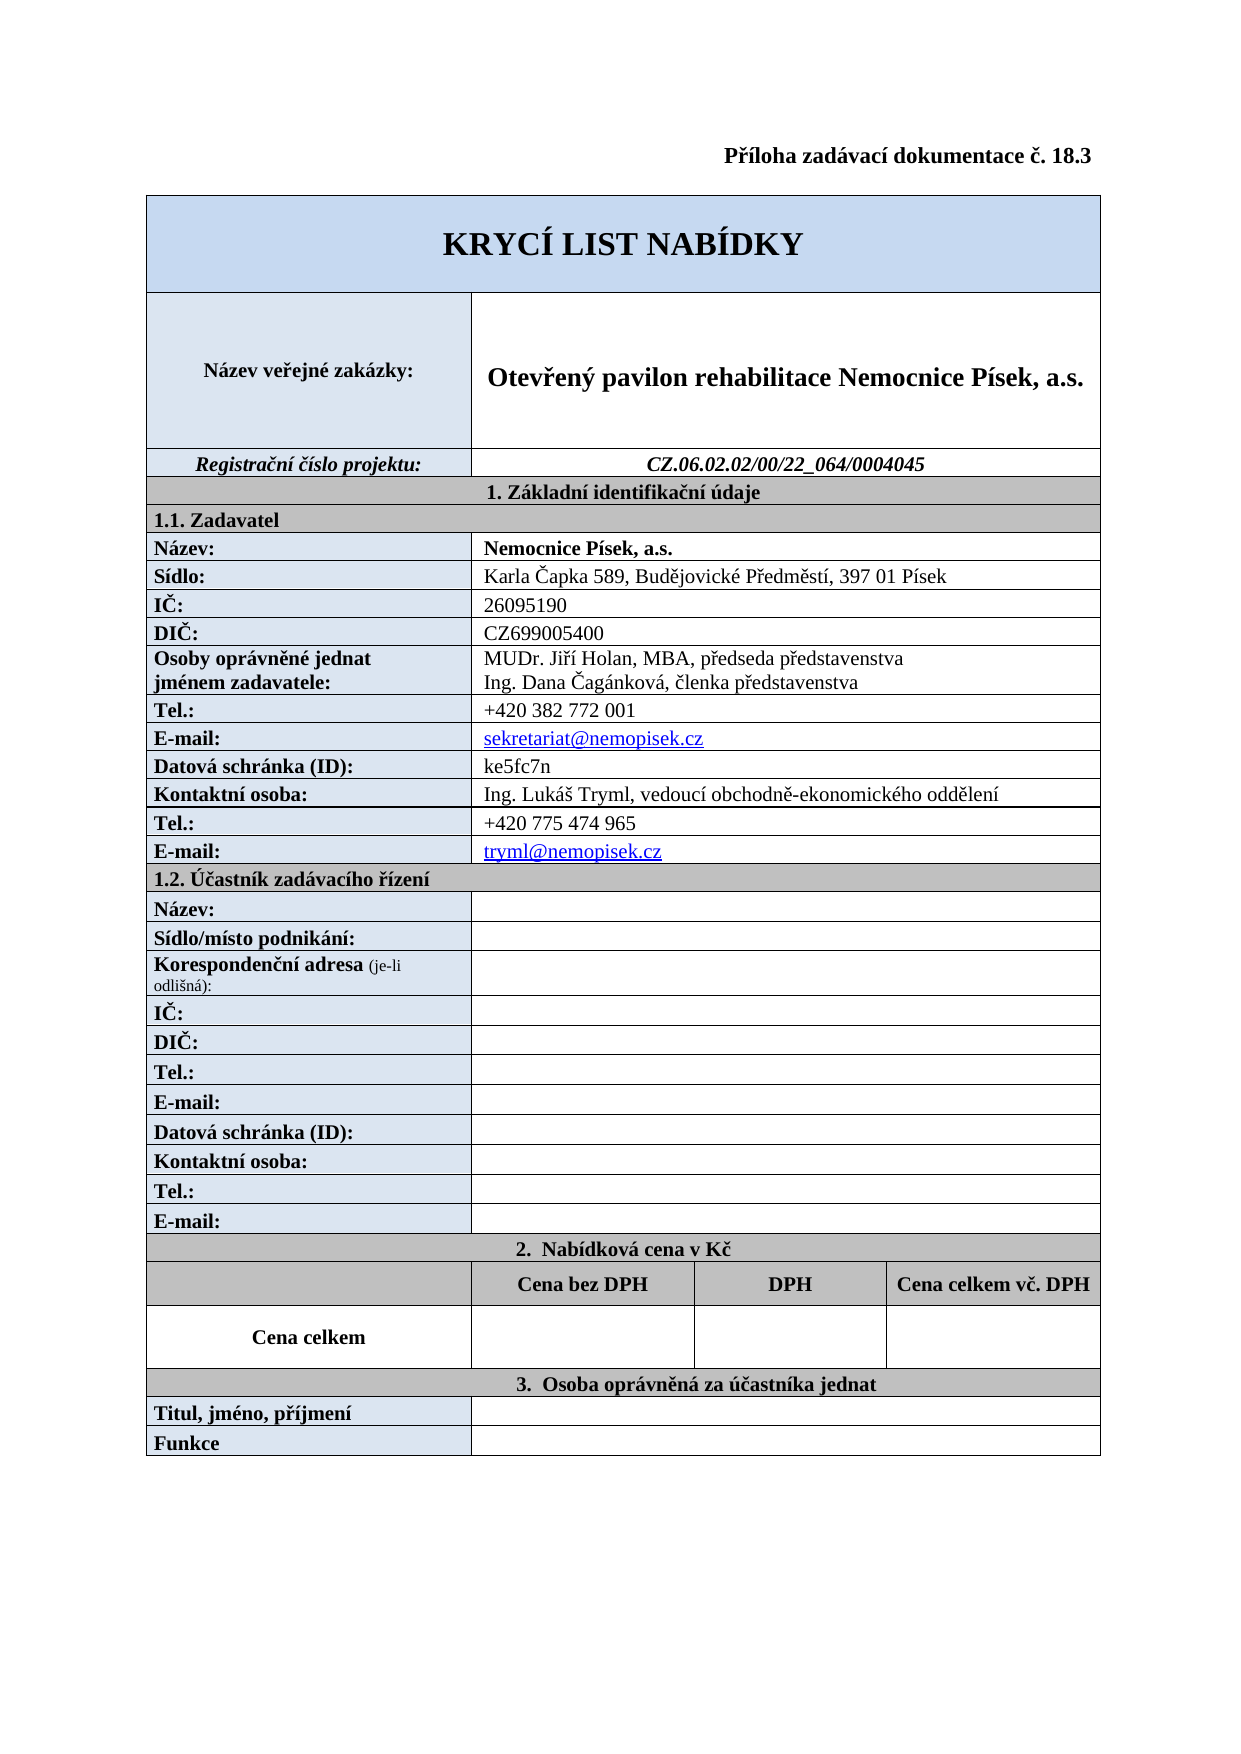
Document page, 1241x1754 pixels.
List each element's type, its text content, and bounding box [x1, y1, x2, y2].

table_cell Název: [147, 892, 471, 921]
table_cell 1.2. Účastník zadávacího řízení [147, 864, 1100, 891]
table_cell [695, 1306, 886, 1367]
table_cell sekretariat@nemopisek.cz [472, 723, 1100, 750]
table_cell [887, 1306, 1100, 1367]
table_cell 3. Osoba oprávněná za účastníka jednat [147, 1369, 1100, 1396]
table_cell IČ: [147, 590, 471, 617]
table_cell Kontaktní osoba: [147, 779, 471, 806]
table_cell Ing. Lukáš Tryml, vedoucí obchodně-ekonomického oddělení [472, 779, 1100, 806]
table_cell Sídlo: [147, 561, 471, 588]
table_cell IČ: [147, 996, 471, 1024]
table_cell Název veřejné zakázky: [147, 293, 471, 448]
table_cell Karla Čapka 589, Budějovické Předměstí, 397 01 Písek [472, 561, 1100, 588]
table_cell Otevřený pavilon rehabilitace Nemocnice Písek, a.s. [472, 293, 1100, 448]
table_cell [472, 1085, 1100, 1114]
table_cell [472, 892, 1100, 921]
table_cell Registrační číslo projektu: [147, 449, 471, 476]
table_cell Datová schránka (ID): [147, 751, 471, 778]
table_cell [472, 1115, 1100, 1144]
table_cell Tel.: [147, 808, 471, 834]
table_cell Osoby oprávněné jednat jménem zadavatele: [147, 646, 471, 694]
table_cell Nemocnice Písek, a.s. [472, 533, 1100, 560]
table_cell ke5fc7n [472, 751, 1100, 778]
table_cell Cena celkem [147, 1306, 471, 1367]
table_cell CZ699005400 [472, 618, 1100, 645]
table_cell +420 775 474 965 [472, 808, 1100, 834]
table_cell 2. Nabídková cena v Kč [147, 1234, 1100, 1261]
table_cell E-mail: [147, 836, 471, 863]
table_cell [472, 1026, 1100, 1054]
table_cell tryml@nemopisek.cz [472, 836, 1100, 863]
table_cell +420 382 772 001 [472, 695, 1100, 722]
table_cell E-mail: [147, 1204, 471, 1233]
table_cell 26095190 [472, 590, 1100, 617]
table_header KRYCÍ LIST NABÍDKY [147, 196, 1100, 292]
table_cell Cena bez DPH [472, 1262, 694, 1305]
table_cell Cena celkem vč. DPH [887, 1262, 1100, 1305]
table_cell 1.1. Zadavatel [147, 505, 1100, 532]
table_cell [472, 996, 1100, 1024]
table_cell DIČ: [147, 1026, 471, 1054]
table_cell Tel.: [147, 695, 471, 722]
table_cell Kontaktní osoba: [147, 1145, 471, 1173]
table_cell [472, 951, 1100, 995]
table_cell DPH [695, 1262, 886, 1305]
text Příloha zadávací dokumentace č. 18.3 [148, 142, 1092, 168]
table_cell Název: [147, 533, 471, 560]
table_cell Tel.: [147, 1055, 471, 1084]
table_cell [472, 1175, 1100, 1203]
table_cell Funkce [147, 1426, 471, 1455]
table_cell [472, 1426, 1100, 1455]
table_cell Tel.: [147, 1175, 471, 1203]
table_cell [472, 922, 1100, 950]
table_cell E-mail: [147, 723, 471, 750]
table_cell Titul, jméno, příjmení [147, 1397, 471, 1425]
table_cell [472, 1204, 1100, 1233]
table_cell Korespondenční adresa (je-li odlišná): [147, 951, 471, 995]
table_cell [472, 1397, 1100, 1425]
table_cell 1. Základní identifikační údaje [147, 477, 1100, 504]
table_cell [147, 1262, 471, 1305]
table_cell MUDr. Jiří Holan, MBA, předseda představenstva Ing. Dana Čagánková, členka představenstva [472, 646, 1100, 694]
table_cell Sídlo/místo podnikání: [147, 922, 471, 950]
table_cell E-mail: [147, 1085, 471, 1114]
table_cell [472, 1055, 1100, 1084]
table_cell [472, 1145, 1100, 1173]
table_cell CZ.06.02.02/00/22_064/0004045 [472, 449, 1100, 476]
table_cell DIČ: [147, 618, 471, 645]
table_cell [472, 1306, 694, 1367]
table_cell Datová schránka (ID): [147, 1115, 471, 1144]
